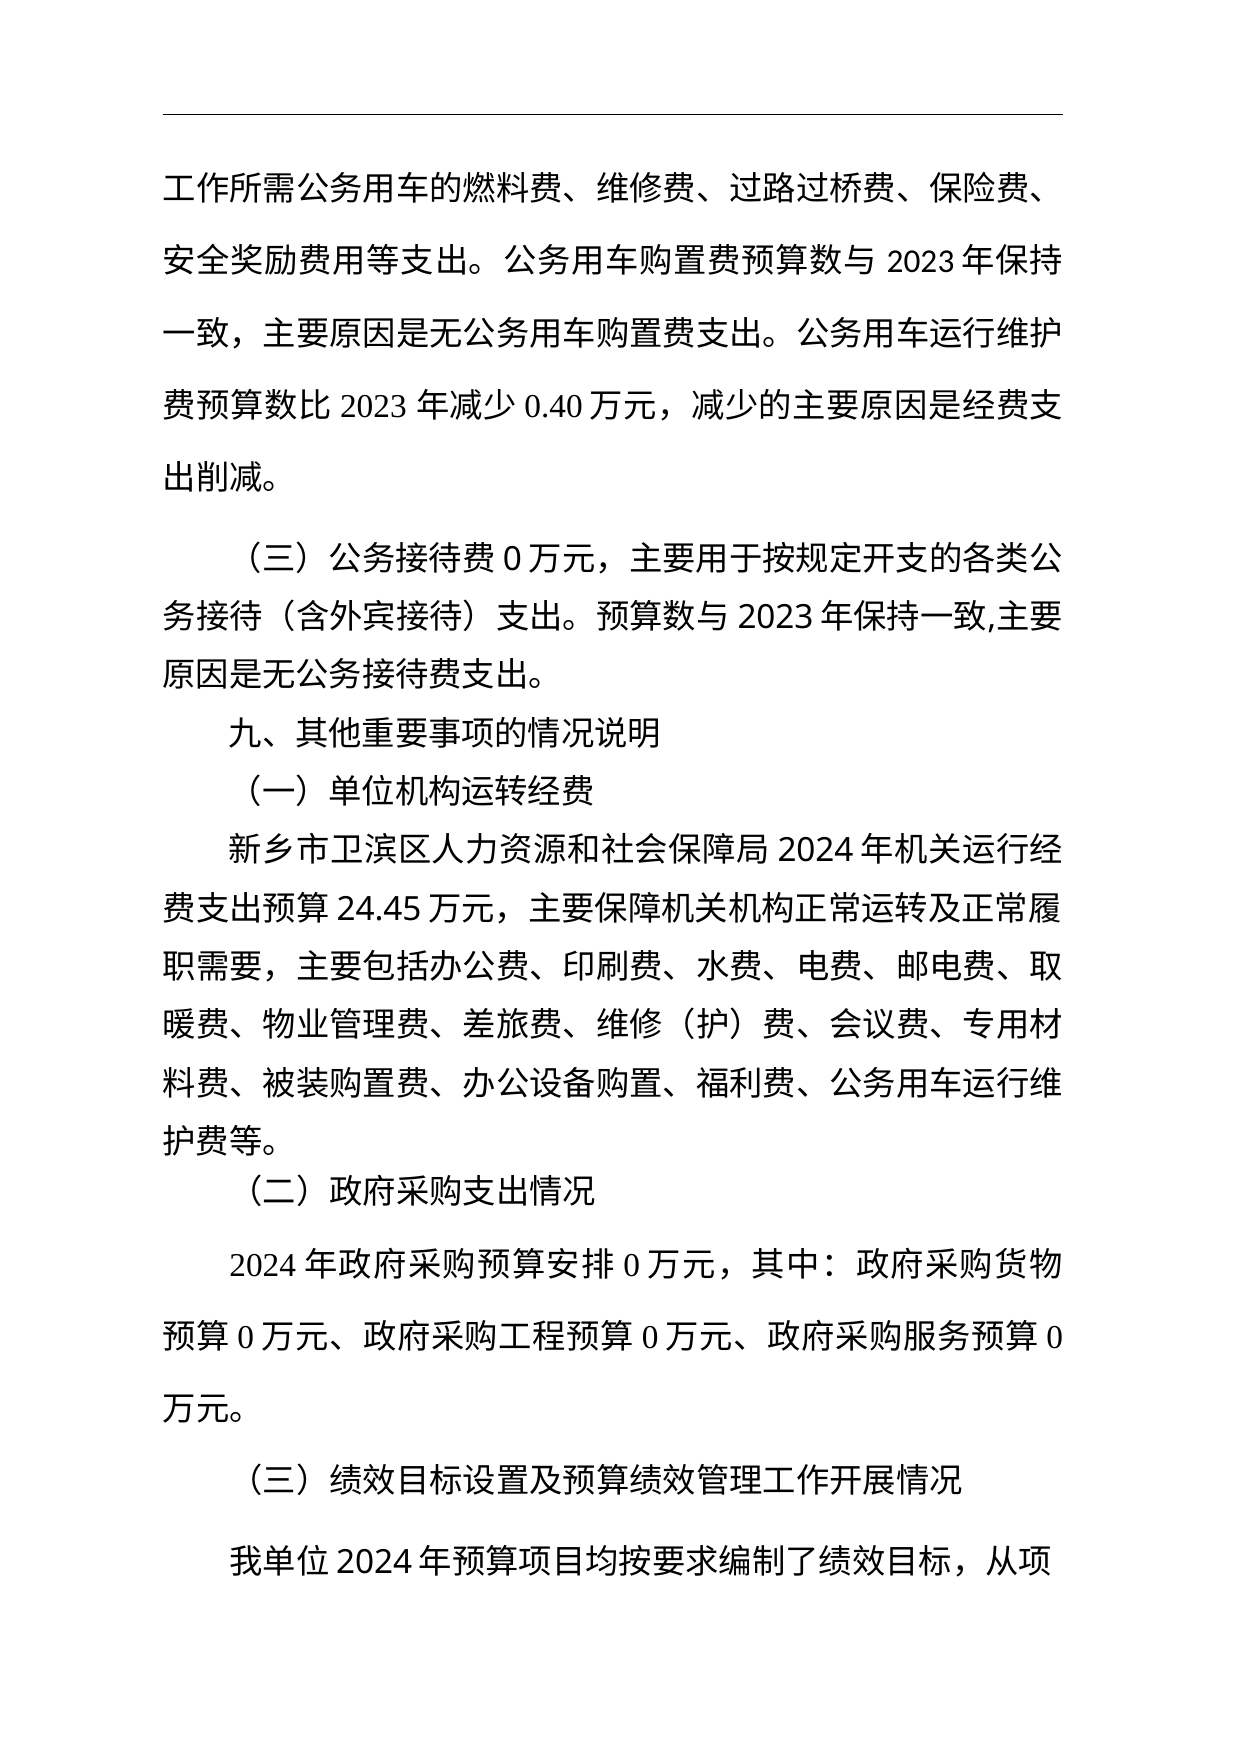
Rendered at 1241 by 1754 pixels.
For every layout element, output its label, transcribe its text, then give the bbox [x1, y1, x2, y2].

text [162, 162, 1063, 499]
text （一）单位机构运转经费 [162, 757, 1063, 815]
text 九、其他重要事项的情况说明 [162, 698, 1063, 757]
text （二）政府采购支出情况 [162, 1165, 1063, 1213]
text 2024年政府采购预算安排0万元，其中：政府采购货物预算0万元、政府采购工程预算0万元、政府采购服务预算0万元。 [162, 1237, 1063, 1430]
text 新乡市卫滨区人力资源和社会保障局2024年机关运行经费支出预算24.45万元，主要保障机关机构正常运转及正常履职需要，主要包括办公费、印刷费、水费、电费、邮电费、取暖费、物业管理费、差旅费、维修（护）费、会议费、专用材料费、被装购置费、办公设备购置、福利费、公务用车运行维护费等。 [162, 815, 1063, 1165]
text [162, 1527, 1063, 1592]
list 绩效目标设置及预算绩效管理工作开展情况 [162, 1454, 1063, 1502]
text （三）公务接待费0万元，主要用于按规定开支的各类公务接待（含外宾接待）支出。预算数与2023年保持一致,主要原因是无公务接待费支出。 [162, 523, 1063, 698]
